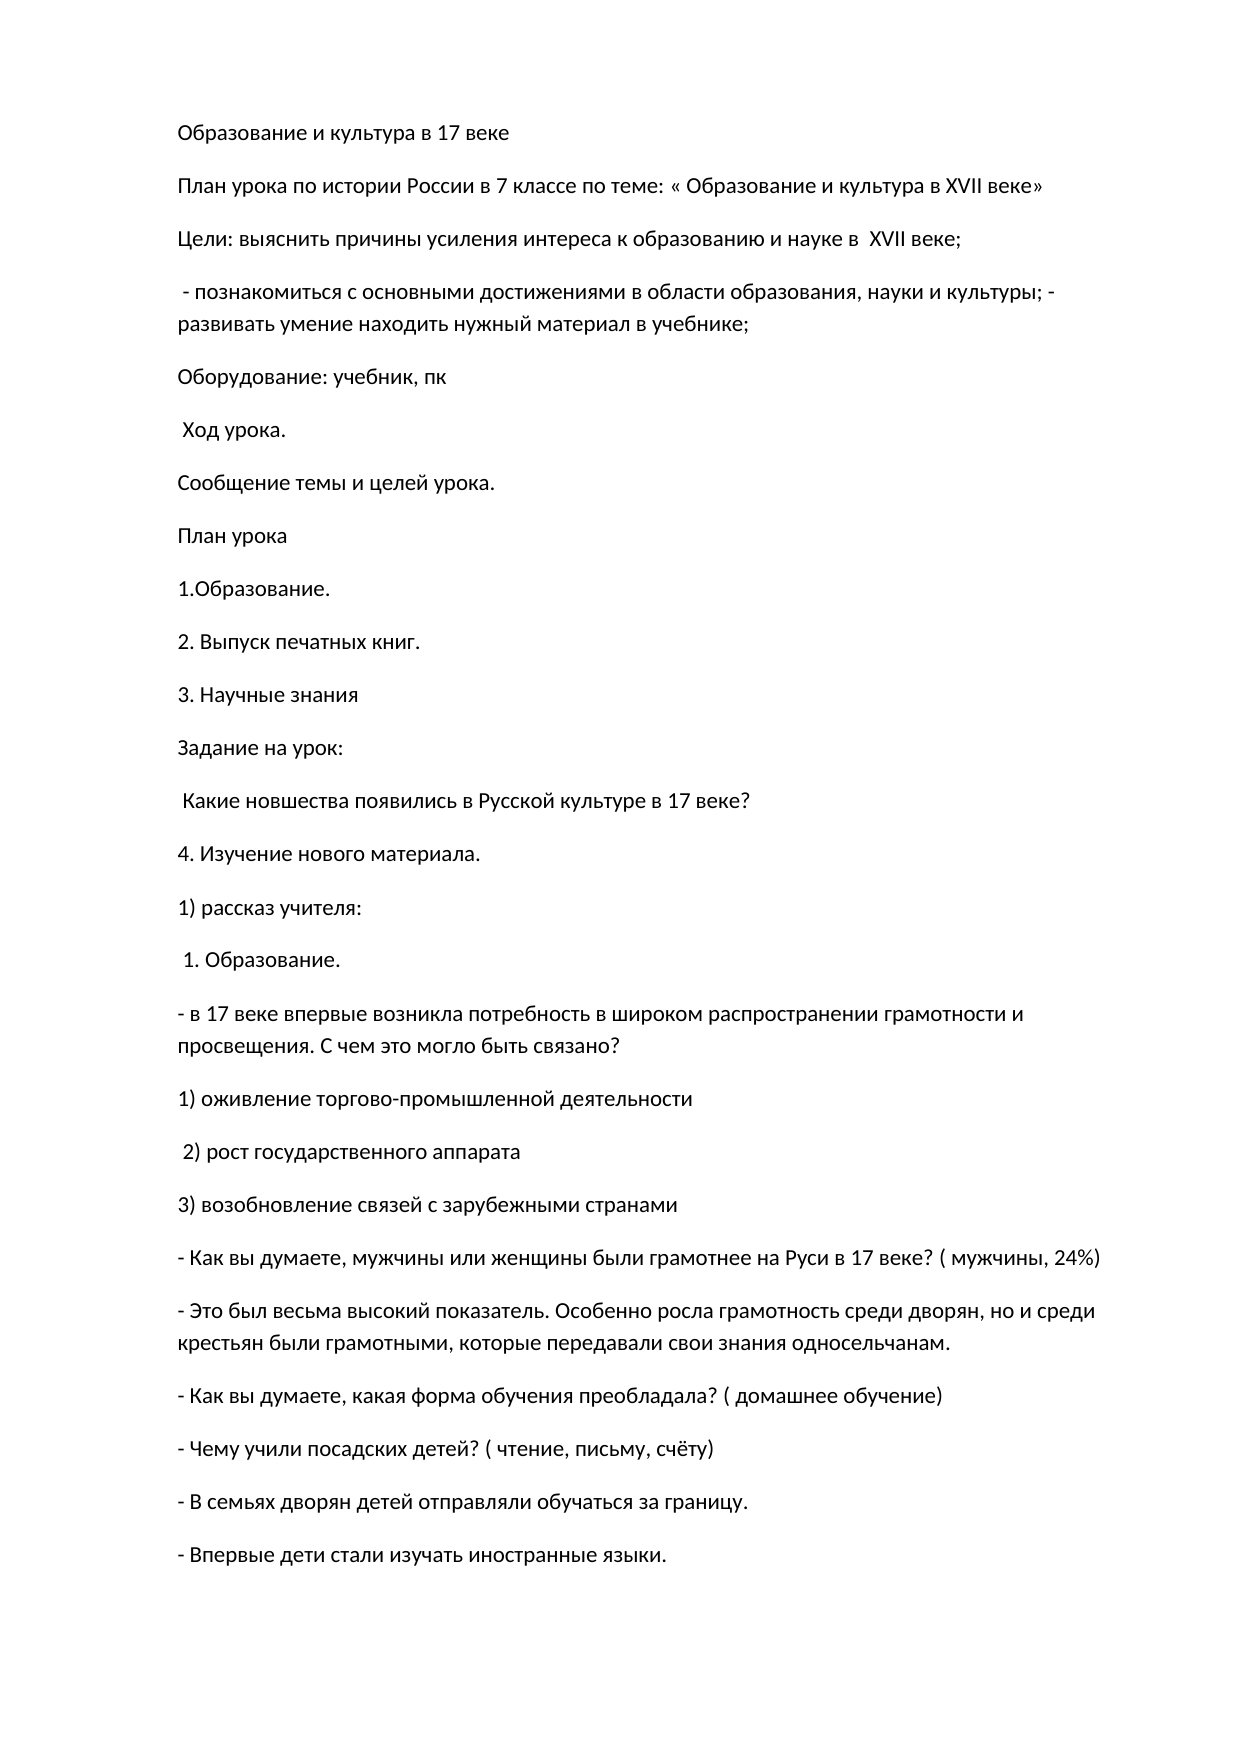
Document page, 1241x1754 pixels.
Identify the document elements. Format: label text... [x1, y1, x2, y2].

text 1) рассказ учителя: [177, 893, 1152, 921]
text 1. Образование. [177, 946, 1152, 974]
text - В семьях дворян детей отправляли обучаться за границу. [177, 1487, 1152, 1515]
text - Впервые дети стали изучать иностранные языки. [177, 1540, 1152, 1568]
text 2) рост государственного аппарата [177, 1137, 1152, 1165]
text - Чему учили посадских детей? ( чтение, письму, счёту) [177, 1434, 1152, 1462]
text - Это был весьма высокий показатель. Особенно росла грамотность среди дворян, но и среди крестьян были грамотными, которые передавали свои знания односельчанам. [177, 1296, 1152, 1356]
text 4. Изучение нового материала. [177, 839, 1152, 868]
text Какие новшества появились в Русской культуре в 17 веке? [177, 787, 1152, 814]
text - в 17 веке впервые возникла потребность в широком распространении грамотности и просвещения. С чем это могло быть связано? [177, 999, 1152, 1059]
text - Как вы думаете, какая форма обучения преобладала? ( домашнее обучение) [177, 1381, 1152, 1409]
text Оборудование: учебник, пк [177, 362, 1152, 390]
text Сообщение темы и целей урока. [177, 468, 1152, 496]
text Цели: выяснить причины усиления интереса к образованию и науке в XVII веке; [177, 224, 1152, 252]
text 3. Научные знания [177, 681, 1152, 708]
text 1.Образование. [177, 574, 1152, 602]
text План урока [177, 521, 1152, 549]
text - Как вы думаете, мужчины или женщины были грамотнее на Руси в 17 веке? ( мужчины, 24%) [177, 1243, 1152, 1271]
text Образование и культура в 17 веке [177, 118, 1152, 146]
text - познакомиться с основными достижениями в области образования, науки и культуры; - развивать умение находить нужный материал в учебнике; [177, 277, 1152, 337]
text 1) оживление торгово-промышленной деятельности [177, 1084, 1152, 1112]
text 2. Выпуск печатных книг. [177, 627, 1152, 656]
text Ход урока. [177, 415, 1152, 443]
text План урока по истории России в 7 классе по теме: « Образование и культура в XVII веке» [177, 171, 1152, 199]
text 3) возобновление связей с зарубежными странами [177, 1190, 1152, 1218]
text Задание на урок: [177, 733, 1152, 762]
